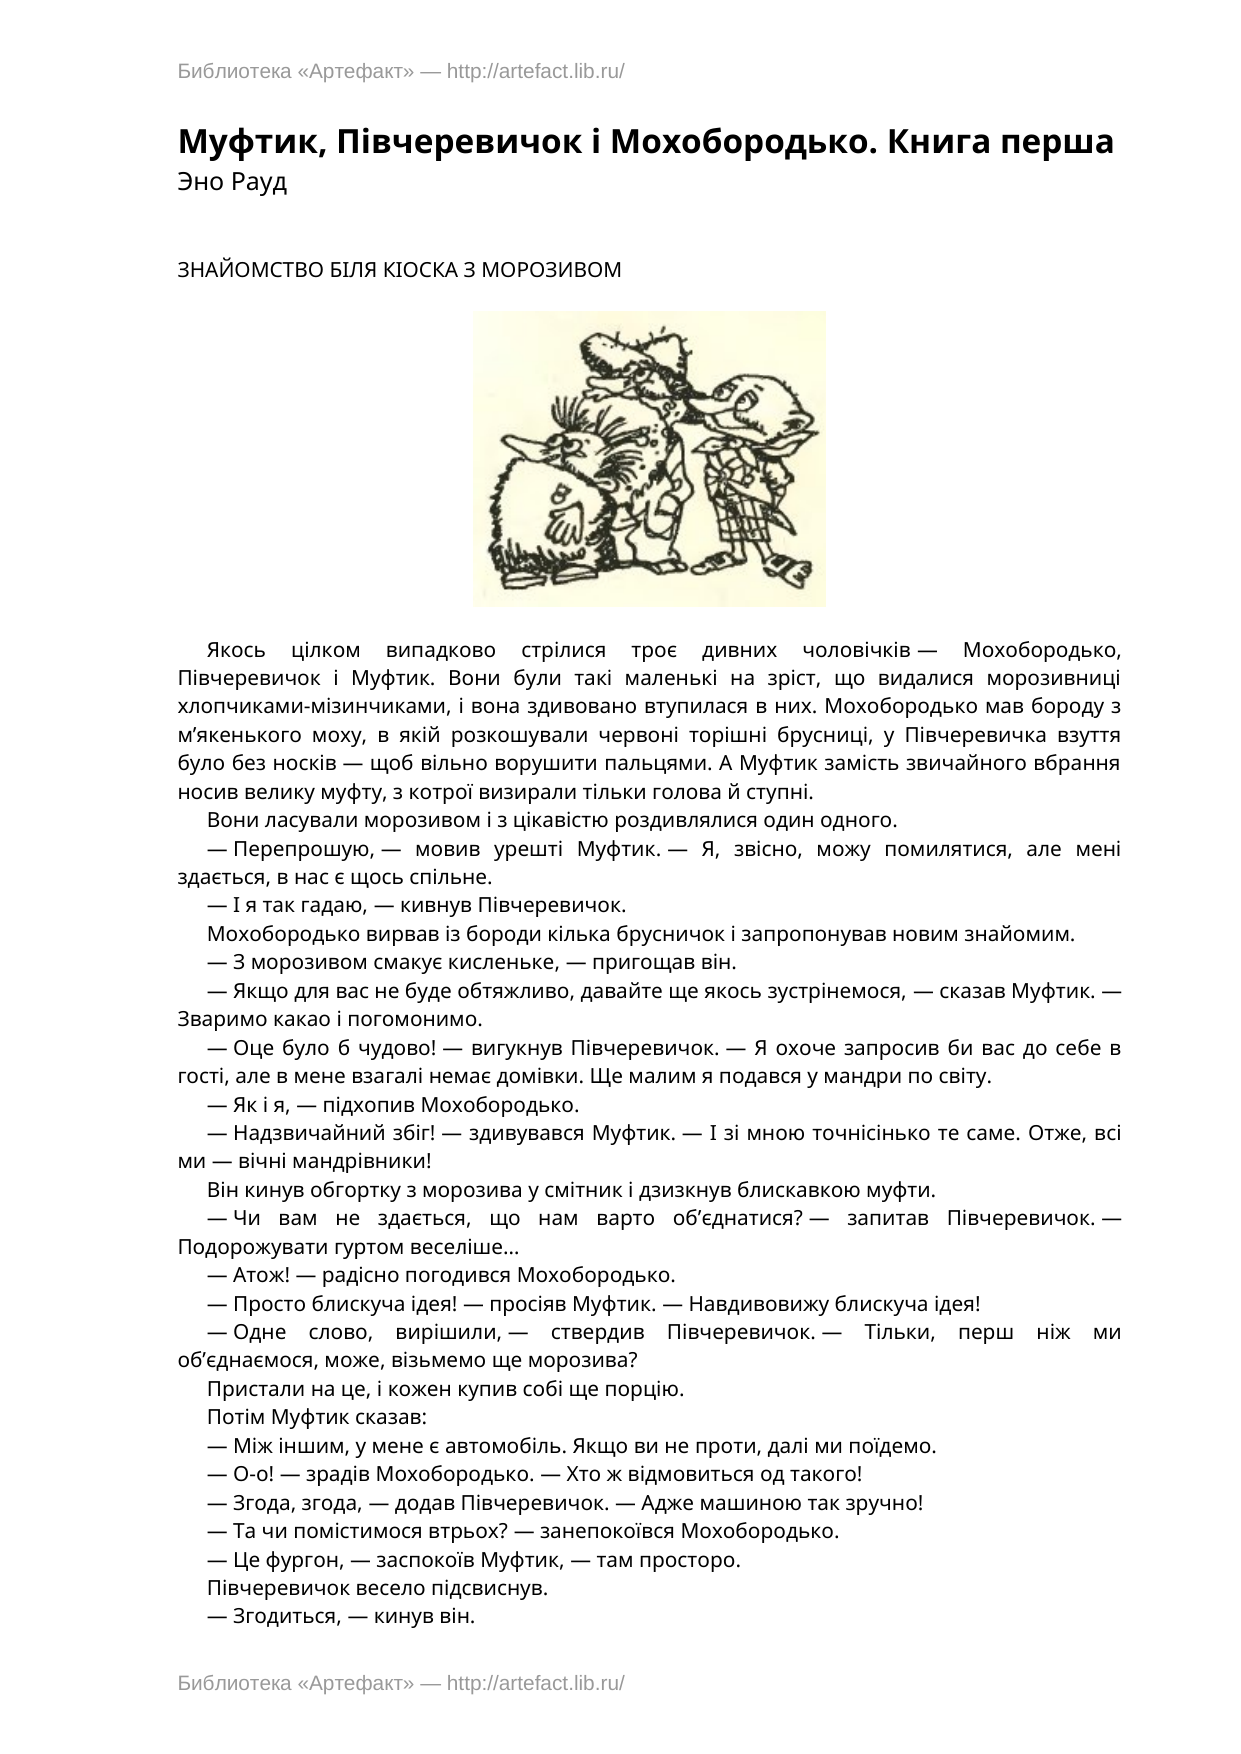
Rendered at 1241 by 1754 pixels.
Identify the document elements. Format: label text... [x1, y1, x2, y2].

text — Оце було б чудово! — вигукнув Півчеревичок. — Я охоче запросив би вас до себе в гості, але в мене взагалі немає домівки. Ще малим я подався у мандри по світу. [177, 1033, 1122, 1090]
subtitle ЗНАЙОМСТВО БІЛЯ КІОСКА З МОРОЗИВОМ [177, 255, 1122, 283]
text — Як і я, — підхопив Мохобородько. [177, 1090, 1122, 1118]
text Вони ласували морозивом і з цікавістю роздивлялися один одного. [177, 805, 1122, 834]
text Потім Муфтик сказав: [177, 1402, 1122, 1431]
text Пристали на це, і кожен купив собі ще порцію. [177, 1374, 1122, 1402]
picture [473, 311, 826, 607]
text — Між іншим, у мене є автомобіль. Якщо ви не проти, далі ми поїдемо. [177, 1431, 1122, 1459]
text — Та чи помістимося втрьох? — занепокоївся Мохобородько. [177, 1516, 1122, 1545]
text — З морозивом смакує кисленьке, — пригощав він. [177, 947, 1122, 976]
text Мохобородько вирвав із бороди кілька брусничок і запропонував новим знайомим. [177, 919, 1122, 947]
text — Згодиться, — кинув він. [177, 1602, 1122, 1630]
text Эно Рауд [177, 163, 1122, 226]
text Якось цілком випадково стрілися троє дивних чоловічків — Мохобородько, Півчеревичок і Муфтик. Вони були такі маленькі на зріст, що видалися морозивниці хлопчиками-мізинчиками, і вона здивовано втупилася в них. Мохобородько мав бороду з м’якенького моху, в якій розкошували червоні торішні брусниці, у Півчеревичка взуття було без носків — щоб вільно ворушити пальцями. А Муфтик замість звичайного вбрання носив велику муфту, з котрої визирали тільки голова й ступні. [177, 635, 1122, 805]
text — Просто блискуча ідея! — просіяв Муфтик. — Навдивовижу блискуча ідея! [177, 1289, 1122, 1317]
text — Згода, згода, — додав Півчеревичок. — Адже машиною так зручно! [177, 1488, 1122, 1516]
text — Це фургон, — заспокоїв Муфтик, — там просторо. [177, 1545, 1122, 1573]
text — Надзвичайний збіг! — здивувався Муфтик. — І зі мною точнісінько те саме. Отже, всі ми — вічні мандрівники! [177, 1118, 1122, 1175]
text — Одне слово, вирішили, — ствердив Півчеревичок. — Тільки, перш ніж ми об’єднаємося, може, візьмемо ще морозива? [177, 1317, 1122, 1374]
text — Атож! — радісно погодився Мохобородько. [177, 1260, 1122, 1289]
subtitle Муфтик, Півчеревичок і Мохобородько. Книга перша [177, 118, 1122, 163]
text — Якщо для вас не буде обтяжливо, давайте ще якось зустрінемося, — сказав Муфтик. — Зваримо какао і погомонимо. [177, 976, 1122, 1033]
text — Чи вам не здається, що нам варто об’єднатися? — запитав Півчеревичок. — Подорожувати гуртом веселіше… [177, 1203, 1122, 1260]
text — О-о! — зрадів Мохобородько. — Хто ж відмовиться од такого! [177, 1459, 1122, 1488]
text — І я так гадаю, — кивнув Півчеревичок. [177, 891, 1122, 919]
text Він кинув обгортку з морозива у смітник і дзизкнув блискавкою муфти. [177, 1175, 1122, 1203]
text — Перепрошую, — мовив урешті Муфтик. — Я, звісно, можу помилятися, але мені здається, в нас є щось спільне. [177, 834, 1122, 891]
text Півчеревичок весело підсвиснув. [177, 1573, 1122, 1602]
